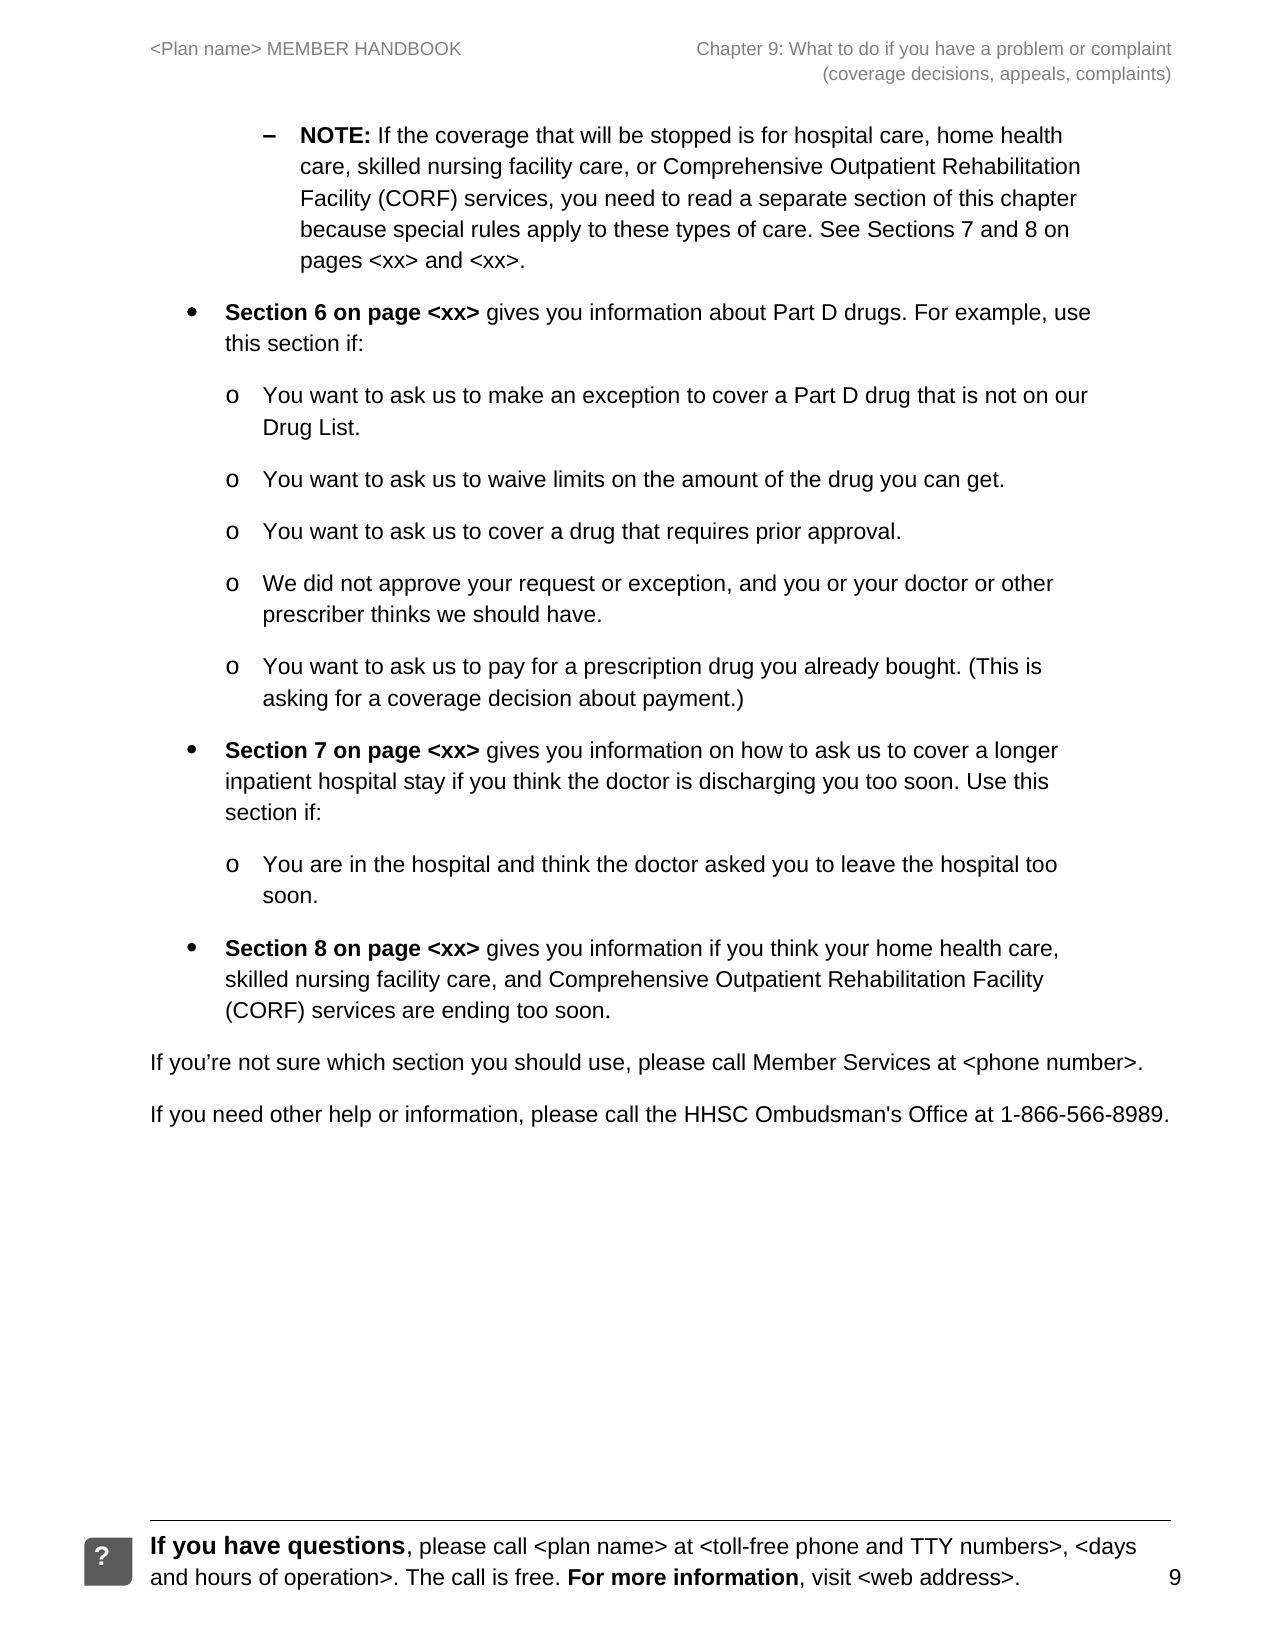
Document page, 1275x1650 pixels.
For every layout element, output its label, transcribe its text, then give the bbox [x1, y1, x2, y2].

text If you need other help or information, please call the HHSC Ombudsman's Office at 1-866-566-8989. [150, 1098, 1171, 1129]
list NOTE: If the coverage that will be stopped is for hospital care, home health care, skilled nursing facility care, or Comprehensive Outpatient Rehabilitation Facility (CORF) services, you need to read a separate section of this chapter because special rules apply to these types of care. See Sections 7 and 8 on pages <xx> and <xx>. [262, 118, 1096, 275]
text If you’re not sure which section you should use, please call Member Services at <phone number>. [150, 1046, 1171, 1077]
list Section 7 on page <xx> gives you information on how to ask us to cover a longer inpatient hospital stay if you think the doctor is discharging you too soon. Use this section if: [187, 733, 1096, 827]
list You want to ask us to waive limits on the amount of the drug you can get. [225, 462, 1096, 493]
list Section 6 on page <xx> gives you information about Part D drugs. For example, use this section if: [187, 296, 1096, 358]
list You are in the hospital and think the doctor asked you to leave the hospital too soon. [225, 848, 1096, 910]
list We did not approve your request or exception, and you or your doctor or other prescriber thinks we should have. [225, 566, 1096, 629]
list You want to ask us to cover a drug that requires prior approval. [225, 514, 1096, 546]
list Section 8 on page <xx> gives you information if you think your home health care, skilled nursing facility care, and Comprehensive Outpatient Rehabilitation Facility (CORF) services are ending too soon. [187, 931, 1096, 1025]
list You want to ask us to pay for a prescription drug you already bought. (This is asking for a coverage decision about payment.) [225, 650, 1096, 712]
list You want to ask us to make an exception to cover a Part D drug that is not on our Drug List. [225, 379, 1096, 441]
